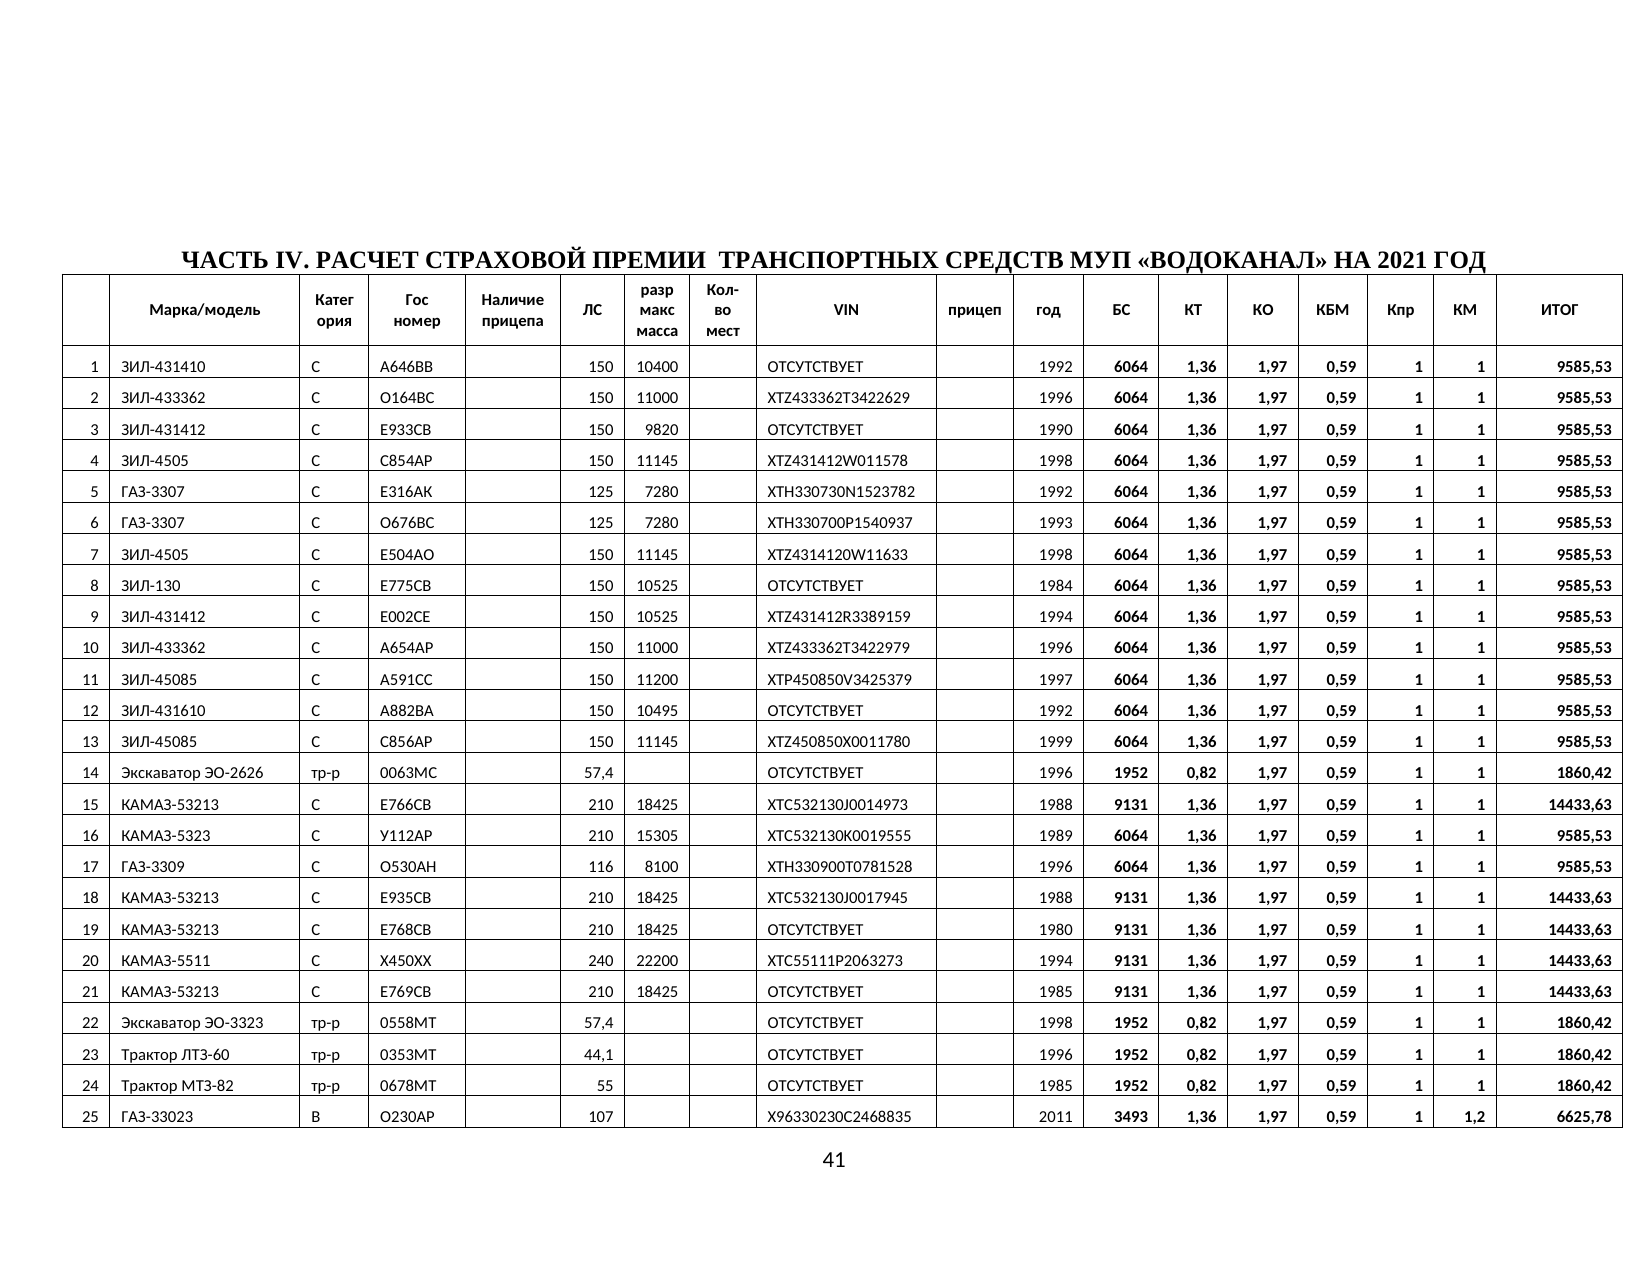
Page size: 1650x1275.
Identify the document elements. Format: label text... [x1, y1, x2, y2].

table_cell XTZ431412W011578 [757, 440, 936, 470]
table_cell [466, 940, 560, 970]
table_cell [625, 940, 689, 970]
table_cell 1998 [1014, 534, 1083, 564]
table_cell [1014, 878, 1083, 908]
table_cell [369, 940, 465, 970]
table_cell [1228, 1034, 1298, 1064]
table_header Кол-во мест [690, 275, 756, 345]
table_cell С [300, 409, 368, 439]
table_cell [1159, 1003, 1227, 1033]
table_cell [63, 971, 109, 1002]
table_cell 5 [63, 471, 109, 502]
table_cell 1,36 [1159, 440, 1227, 470]
table_cell 1,36 [1159, 409, 1227, 439]
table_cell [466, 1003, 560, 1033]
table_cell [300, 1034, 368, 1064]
table_cell [937, 753, 1013, 783]
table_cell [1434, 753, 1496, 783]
table_cell 1,36 [1159, 346, 1227, 377]
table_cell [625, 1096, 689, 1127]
table_cell [466, 471, 560, 502]
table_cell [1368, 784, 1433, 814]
table_cell ЗИЛ-431410 [110, 346, 299, 377]
table_cell 1 [1434, 440, 1496, 470]
table_cell XTH330700P1540937 [757, 503, 936, 533]
table_cell 1 [1434, 596, 1496, 627]
table_cell ЗИЛ-433362 [110, 628, 299, 658]
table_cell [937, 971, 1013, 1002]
table_cell 6064 [1084, 721, 1158, 752]
table_cell 1,36 [1159, 628, 1227, 658]
table_cell О164ВС [369, 378, 465, 408]
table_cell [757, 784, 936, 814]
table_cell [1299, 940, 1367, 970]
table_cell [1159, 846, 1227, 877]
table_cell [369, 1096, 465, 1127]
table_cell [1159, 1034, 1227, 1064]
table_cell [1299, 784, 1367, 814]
table_cell 10495 [625, 690, 689, 720]
table_cell 1 [1434, 628, 1496, 658]
table_cell 1 [1434, 565, 1496, 595]
table_cell 9585,53 [1497, 409, 1622, 439]
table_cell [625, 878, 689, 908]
table_cell ЗИЛ-4505 [110, 440, 299, 470]
table_cell А882ВА [369, 690, 465, 720]
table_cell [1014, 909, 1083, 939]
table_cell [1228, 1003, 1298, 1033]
table_cell 1 [1368, 471, 1433, 502]
table_cell 150 [561, 596, 624, 627]
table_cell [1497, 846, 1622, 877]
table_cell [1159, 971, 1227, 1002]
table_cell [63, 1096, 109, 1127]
table_header Кпр [1368, 275, 1433, 345]
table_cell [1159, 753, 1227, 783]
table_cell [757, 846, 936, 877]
table_cell 1,97 [1228, 409, 1298, 439]
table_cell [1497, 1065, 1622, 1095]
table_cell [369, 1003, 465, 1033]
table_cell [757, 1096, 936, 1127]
table_header КТ [1159, 275, 1227, 345]
table_cell 9585,53 [1497, 596, 1622, 627]
table_cell 1992 [1014, 690, 1083, 720]
table_cell С [300, 721, 368, 752]
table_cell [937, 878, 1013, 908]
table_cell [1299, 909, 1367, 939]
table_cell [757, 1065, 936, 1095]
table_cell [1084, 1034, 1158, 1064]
table_cell Е775СВ [369, 565, 465, 595]
table_cell 7280 [625, 503, 689, 533]
table_cell [690, 721, 756, 752]
table_cell С [300, 596, 368, 627]
table_cell С856АР [369, 721, 465, 752]
table_cell [690, 753, 756, 783]
table_cell 10400 [625, 346, 689, 377]
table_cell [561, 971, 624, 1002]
table_cell 9585,53 [1497, 721, 1622, 752]
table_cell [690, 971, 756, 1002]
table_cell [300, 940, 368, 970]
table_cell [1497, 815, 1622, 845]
table_cell ОТСУТСТВУЕТ [757, 565, 936, 595]
table_cell А591СС [369, 659, 465, 689]
table_cell [690, 471, 756, 502]
table_cell 1 [1368, 534, 1433, 564]
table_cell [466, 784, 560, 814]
table_cell ОТСУТСТВУЕТ [757, 753, 936, 783]
table_cell 150 [561, 409, 624, 439]
table_cell 1,97 [1228, 628, 1298, 658]
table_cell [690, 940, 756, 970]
table_cell 1 [1368, 503, 1433, 533]
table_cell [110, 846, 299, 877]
table_cell 1,97 [1228, 690, 1298, 720]
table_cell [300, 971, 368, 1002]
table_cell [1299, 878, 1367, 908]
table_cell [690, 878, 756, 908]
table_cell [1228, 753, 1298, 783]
table_cell ЗИЛ-431610 [110, 690, 299, 720]
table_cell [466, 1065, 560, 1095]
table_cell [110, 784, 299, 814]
table_cell 11000 [625, 628, 689, 658]
table_cell 3 [63, 409, 109, 439]
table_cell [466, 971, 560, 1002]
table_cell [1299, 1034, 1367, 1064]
table_cell [466, 690, 560, 720]
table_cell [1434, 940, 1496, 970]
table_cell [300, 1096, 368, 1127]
table_cell ЗИЛ-45085 [110, 721, 299, 752]
table_cell С [300, 440, 368, 470]
table_cell 12 [63, 690, 109, 720]
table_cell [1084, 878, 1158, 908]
table_cell 6064 [1084, 565, 1158, 595]
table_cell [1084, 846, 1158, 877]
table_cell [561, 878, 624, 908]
table_cell [937, 721, 1013, 752]
table_cell XTP450850V3425379 [757, 659, 936, 689]
table_cell 1,36 [1159, 721, 1227, 752]
table_cell 150 [561, 378, 624, 408]
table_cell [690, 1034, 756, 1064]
table_cell 1 [1368, 596, 1433, 627]
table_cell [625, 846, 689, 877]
table_header КМ [1434, 275, 1496, 345]
table_cell 1994 [1014, 596, 1083, 627]
table_cell [466, 596, 560, 627]
table_cell 150 [561, 565, 624, 595]
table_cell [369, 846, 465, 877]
table_cell [690, 346, 756, 377]
table_cell 0,59 [1299, 471, 1367, 502]
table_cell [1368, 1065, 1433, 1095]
table_cell [690, 690, 756, 720]
table_cell ЗИЛ-4505 [110, 534, 299, 564]
table_header Наличие прицепа [466, 275, 560, 345]
table_header VIN [757, 275, 936, 345]
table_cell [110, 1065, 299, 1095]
table_cell [466, 565, 560, 595]
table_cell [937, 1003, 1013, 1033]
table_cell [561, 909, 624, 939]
table_cell 6064 [1084, 471, 1158, 502]
table_cell 1 [1434, 659, 1496, 689]
table_cell 1 [1368, 565, 1433, 595]
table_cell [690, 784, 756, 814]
table_cell 1996 [1014, 378, 1083, 408]
table_cell [937, 503, 1013, 533]
table_cell 1,97 [1228, 534, 1298, 564]
table_cell Е316АК [369, 471, 465, 502]
table_cell 0,59 [1299, 534, 1367, 564]
table_cell 1,36 [1159, 659, 1227, 689]
table_cell 125 [561, 471, 624, 502]
table_cell 2 [63, 378, 109, 408]
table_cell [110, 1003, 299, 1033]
table_cell 9585,53 [1497, 503, 1622, 533]
table_cell 0,59 [1299, 596, 1367, 627]
table_cell [690, 503, 756, 533]
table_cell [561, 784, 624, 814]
table_header Гос номер [369, 275, 465, 345]
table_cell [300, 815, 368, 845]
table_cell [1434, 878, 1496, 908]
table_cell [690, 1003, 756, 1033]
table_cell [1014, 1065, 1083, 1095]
table_cell 1 [1434, 346, 1496, 377]
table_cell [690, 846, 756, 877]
table_cell 1,97 [1228, 503, 1298, 533]
table_header ИТОГ [1497, 275, 1622, 345]
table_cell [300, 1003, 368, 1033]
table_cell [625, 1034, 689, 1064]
table_cell 7 [63, 534, 109, 564]
table_cell [466, 409, 560, 439]
table_header КБМ [1299, 275, 1367, 345]
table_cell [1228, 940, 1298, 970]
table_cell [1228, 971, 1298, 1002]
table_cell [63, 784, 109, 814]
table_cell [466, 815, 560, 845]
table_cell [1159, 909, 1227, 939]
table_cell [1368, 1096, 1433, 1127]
table_cell 9585,53 [1497, 628, 1622, 658]
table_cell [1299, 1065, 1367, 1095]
table_header КО [1228, 275, 1298, 345]
table_cell 1992 [1014, 346, 1083, 377]
table_cell [690, 628, 756, 658]
table_header ЛС [561, 275, 624, 345]
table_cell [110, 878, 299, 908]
table_cell ЗИЛ-433362 [110, 378, 299, 408]
table_cell 1 [1368, 378, 1433, 408]
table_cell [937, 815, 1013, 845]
table_cell [937, 596, 1013, 627]
table_cell 0063МС [369, 753, 465, 783]
table_cell 1 [1368, 721, 1433, 752]
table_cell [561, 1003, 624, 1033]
table_cell 11145 [625, 721, 689, 752]
table_cell [466, 503, 560, 533]
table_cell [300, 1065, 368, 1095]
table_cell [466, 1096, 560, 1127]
table_cell 1,36 [1159, 690, 1227, 720]
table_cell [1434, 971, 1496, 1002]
table_cell С [300, 534, 368, 564]
table_cell 11000 [625, 378, 689, 408]
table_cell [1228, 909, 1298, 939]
table_cell 6064 [1084, 596, 1158, 627]
table_cell ЗИЛ-130 [110, 565, 299, 595]
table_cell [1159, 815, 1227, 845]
table_cell А654АР [369, 628, 465, 658]
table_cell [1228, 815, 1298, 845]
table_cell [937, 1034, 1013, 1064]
table_header Марка/модель [110, 275, 299, 345]
table_cell XTZ433362T3422979 [757, 628, 936, 658]
table_cell 6064 [1084, 503, 1158, 533]
table_cell 9585,53 [1497, 440, 1622, 470]
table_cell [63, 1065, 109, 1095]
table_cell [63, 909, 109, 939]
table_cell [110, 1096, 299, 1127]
table_cell 1998 [1014, 440, 1083, 470]
table_cell О676ВС [369, 503, 465, 533]
table_cell 1,36 [1159, 596, 1227, 627]
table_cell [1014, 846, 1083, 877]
table_cell 11 [63, 659, 109, 689]
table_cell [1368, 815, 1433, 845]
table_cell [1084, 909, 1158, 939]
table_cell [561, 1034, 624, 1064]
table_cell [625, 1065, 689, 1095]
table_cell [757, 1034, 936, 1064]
table_cell 1 [1434, 378, 1496, 408]
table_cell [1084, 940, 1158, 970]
table_cell 150 [561, 440, 624, 470]
table_cell 6064 [1084, 346, 1158, 377]
table_cell 4 [63, 440, 109, 470]
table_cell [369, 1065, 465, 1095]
table_cell 9585,53 [1497, 659, 1622, 689]
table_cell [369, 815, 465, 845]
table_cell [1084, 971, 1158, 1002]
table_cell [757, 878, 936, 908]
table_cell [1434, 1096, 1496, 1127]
table_cell 1 [1434, 471, 1496, 502]
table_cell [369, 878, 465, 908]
table_cell [937, 690, 1013, 720]
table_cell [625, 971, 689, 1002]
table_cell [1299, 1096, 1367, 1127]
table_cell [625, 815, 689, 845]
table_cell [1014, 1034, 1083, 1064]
table_cell Е933СВ [369, 409, 465, 439]
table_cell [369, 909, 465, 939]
table_cell [937, 628, 1013, 658]
table_cell ОТСУТСТВУЕТ [757, 346, 936, 377]
table_cell 9585,53 [1497, 534, 1622, 564]
table_cell 1 [1368, 628, 1433, 658]
table_cell [937, 534, 1013, 564]
table_cell ЗИЛ-431412 [110, 409, 299, 439]
table_cell 1 [63, 346, 109, 377]
table_cell [466, 534, 560, 564]
table_cell С [300, 628, 368, 658]
table_cell 0,59 [1299, 409, 1367, 439]
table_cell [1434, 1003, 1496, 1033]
table_cell 1996 [1014, 628, 1083, 658]
table_header разр макс масса [625, 275, 689, 345]
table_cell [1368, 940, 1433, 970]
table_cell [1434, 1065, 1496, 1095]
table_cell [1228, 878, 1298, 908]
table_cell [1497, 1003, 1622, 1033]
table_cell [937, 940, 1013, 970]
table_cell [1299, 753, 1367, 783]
table_cell 9585,53 [1497, 471, 1622, 502]
table_cell 6064 [1084, 409, 1158, 439]
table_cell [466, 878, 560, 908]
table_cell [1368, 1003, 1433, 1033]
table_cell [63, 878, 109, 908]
table_cell Экскаватор ЭО-2626 [110, 753, 299, 783]
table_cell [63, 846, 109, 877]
table_cell ЗИЛ-431412 [110, 596, 299, 627]
table_cell [466, 659, 560, 689]
table_cell 150 [561, 628, 624, 658]
table_cell [690, 440, 756, 470]
table_cell 9585,53 [1497, 565, 1622, 595]
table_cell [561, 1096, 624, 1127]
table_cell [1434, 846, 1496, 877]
table_cell 1,97 [1228, 596, 1298, 627]
table_cell [466, 440, 560, 470]
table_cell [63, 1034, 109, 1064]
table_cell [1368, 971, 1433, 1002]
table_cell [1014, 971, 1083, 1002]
table_cell 1 [1434, 503, 1496, 533]
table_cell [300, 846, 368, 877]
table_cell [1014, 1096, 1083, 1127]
table_cell С [300, 690, 368, 720]
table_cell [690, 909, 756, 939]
table_cell XTZ450850X0011780 [757, 721, 936, 752]
table_cell 1984 [1014, 565, 1083, 595]
table_cell [466, 721, 560, 752]
table_cell XTZ4314120W11633 [757, 534, 936, 564]
table_cell 1,97 [1228, 721, 1298, 752]
table_cell 6 [63, 503, 109, 533]
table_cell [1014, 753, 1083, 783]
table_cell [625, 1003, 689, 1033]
table_cell [937, 659, 1013, 689]
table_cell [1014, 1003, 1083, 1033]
table_cell 150 [561, 346, 624, 377]
table_cell 0,59 [1299, 440, 1367, 470]
table_cell [690, 565, 756, 595]
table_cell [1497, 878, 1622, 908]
table_cell 11145 [625, 534, 689, 564]
table_cell 1,97 [1228, 659, 1298, 689]
table_cell [937, 409, 1013, 439]
table_cell 150 [561, 690, 624, 720]
table_header год [1014, 275, 1083, 345]
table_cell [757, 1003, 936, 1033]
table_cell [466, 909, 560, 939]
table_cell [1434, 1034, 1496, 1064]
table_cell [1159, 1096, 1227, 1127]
table_cell 1 [1434, 721, 1496, 752]
table_header БС [1084, 275, 1158, 345]
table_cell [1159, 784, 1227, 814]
table_cell 0,59 [1299, 721, 1367, 752]
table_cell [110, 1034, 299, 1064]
table_cell 1,36 [1159, 534, 1227, 564]
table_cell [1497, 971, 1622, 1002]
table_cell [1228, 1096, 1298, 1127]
table_cell 1,97 [1228, 378, 1298, 408]
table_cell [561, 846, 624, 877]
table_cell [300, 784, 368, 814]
table_cell 10525 [625, 565, 689, 595]
table_cell [690, 659, 756, 689]
table_cell 150 [561, 721, 624, 752]
table_cell 1 [1434, 409, 1496, 439]
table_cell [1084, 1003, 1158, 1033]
table_cell А646ВВ [369, 346, 465, 377]
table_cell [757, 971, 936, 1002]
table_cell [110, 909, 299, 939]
table_cell 0,59 [1299, 346, 1367, 377]
table_cell 150 [561, 659, 624, 689]
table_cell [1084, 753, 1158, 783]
table_cell 1,36 [1159, 378, 1227, 408]
table_cell 7280 [625, 471, 689, 502]
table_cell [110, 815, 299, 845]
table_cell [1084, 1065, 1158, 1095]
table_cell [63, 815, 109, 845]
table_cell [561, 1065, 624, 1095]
table_cell [466, 628, 560, 658]
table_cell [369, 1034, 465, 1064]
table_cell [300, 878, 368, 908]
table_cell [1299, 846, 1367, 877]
table_cell [690, 596, 756, 627]
table_header [63, 275, 109, 345]
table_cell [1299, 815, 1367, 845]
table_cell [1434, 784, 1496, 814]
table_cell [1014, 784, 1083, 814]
table_cell Е002СЕ [369, 596, 465, 627]
table_cell 11145 [625, 440, 689, 470]
table_cell [937, 346, 1013, 377]
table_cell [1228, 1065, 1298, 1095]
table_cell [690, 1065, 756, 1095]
table_cell 57,4 [561, 753, 624, 783]
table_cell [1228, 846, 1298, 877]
table_cell [937, 378, 1013, 408]
table_cell XTH330730N1523782 [757, 471, 936, 502]
table_cell 125 [561, 503, 624, 533]
table_cell 1,97 [1228, 471, 1298, 502]
table_cell С [300, 471, 368, 502]
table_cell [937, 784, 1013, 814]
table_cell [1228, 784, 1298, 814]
table_cell 1990 [1014, 409, 1083, 439]
text ЧАСТЬ IV. РАСЧЕТ СТРАХОВОЙ ПРЕМИИ ТРАНСПОРТНЫХ СРЕДСТВ МУП «ВОДОКАНАЛ» НА 2021 ГОД [106, 245, 1561, 273]
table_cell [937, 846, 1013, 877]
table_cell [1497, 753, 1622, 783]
table_cell 150 [561, 534, 624, 564]
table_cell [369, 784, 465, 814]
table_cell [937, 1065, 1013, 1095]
table_cell С [300, 659, 368, 689]
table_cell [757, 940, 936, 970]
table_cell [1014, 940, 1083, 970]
table_cell 1,97 [1228, 565, 1298, 595]
table_cell ГАЗ-3307 [110, 503, 299, 533]
table_cell 13 [63, 721, 109, 752]
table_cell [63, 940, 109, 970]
table_cell [937, 440, 1013, 470]
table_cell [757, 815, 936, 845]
table_header прицеп [937, 275, 1013, 345]
table_cell 1 [1368, 690, 1433, 720]
table_cell 1,36 [1159, 471, 1227, 502]
table_cell Е504АО [369, 534, 465, 564]
table_cell 0,59 [1299, 378, 1367, 408]
table_cell 1993 [1014, 503, 1083, 533]
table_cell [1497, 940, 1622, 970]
table_cell 9820 [625, 409, 689, 439]
table_cell 0,59 [1299, 565, 1367, 595]
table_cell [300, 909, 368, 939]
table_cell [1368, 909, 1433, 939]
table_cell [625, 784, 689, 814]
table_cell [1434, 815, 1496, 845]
table_cell 8 [63, 565, 109, 595]
table_cell 1,36 [1159, 565, 1227, 595]
table_cell XTZ431412R3389159 [757, 596, 936, 627]
table_cell [937, 471, 1013, 502]
table_cell 1 [1368, 409, 1433, 439]
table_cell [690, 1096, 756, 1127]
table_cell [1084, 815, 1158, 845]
table_cell 9 [63, 596, 109, 627]
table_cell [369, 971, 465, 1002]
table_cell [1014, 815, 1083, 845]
table_cell ОТСУТСТВУЕТ [757, 409, 936, 439]
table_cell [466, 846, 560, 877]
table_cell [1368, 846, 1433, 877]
table_cell 0,59 [1299, 659, 1367, 689]
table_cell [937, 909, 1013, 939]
table_cell XTZ433362T3422629 [757, 378, 936, 408]
table_cell 6064 [1084, 690, 1158, 720]
table_cell 10 [63, 628, 109, 658]
table_cell [466, 346, 560, 377]
table_cell 1 [1368, 346, 1433, 377]
table_cell [937, 565, 1013, 595]
table_cell 9585,53 [1497, 346, 1622, 377]
table_cell 1,97 [1228, 440, 1298, 470]
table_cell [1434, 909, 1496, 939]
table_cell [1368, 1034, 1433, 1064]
table_cell С854АР [369, 440, 465, 470]
table_cell 9585,53 [1497, 690, 1622, 720]
table_cell 1 [1434, 690, 1496, 720]
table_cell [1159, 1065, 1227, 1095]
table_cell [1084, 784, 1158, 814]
table_cell 0,59 [1299, 503, 1367, 533]
table_cell 6064 [1084, 659, 1158, 689]
table_cell 6064 [1084, 378, 1158, 408]
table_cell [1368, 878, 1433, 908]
table_cell С [300, 503, 368, 533]
table_cell 1 [1368, 440, 1433, 470]
table_cell С [300, 346, 368, 377]
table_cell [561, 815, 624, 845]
table_cell 1 [1368, 659, 1433, 689]
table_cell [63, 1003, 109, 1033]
table_cell С [300, 565, 368, 595]
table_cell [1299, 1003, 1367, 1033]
table_cell 1,36 [1159, 503, 1227, 533]
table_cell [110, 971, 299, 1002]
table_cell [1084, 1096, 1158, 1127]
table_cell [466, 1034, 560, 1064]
table_cell тр-р [300, 753, 368, 783]
table_cell [690, 534, 756, 564]
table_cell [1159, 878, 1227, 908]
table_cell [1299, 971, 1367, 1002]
table_cell ОТСУТСТВУЕТ [757, 690, 936, 720]
table_cell 0,59 [1299, 690, 1367, 720]
table_cell С [300, 378, 368, 408]
table_cell 1992 [1014, 471, 1083, 502]
table_cell [466, 378, 560, 408]
table_cell [690, 378, 756, 408]
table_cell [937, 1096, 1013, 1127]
table_cell 9585,53 [1497, 378, 1622, 408]
table_cell ЗИЛ-45085 [110, 659, 299, 689]
table_cell ГАЗ-3307 [110, 471, 299, 502]
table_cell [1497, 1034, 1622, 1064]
table_cell 6064 [1084, 628, 1158, 658]
table_cell [690, 409, 756, 439]
table_cell 1999 [1014, 721, 1083, 752]
table_cell [466, 753, 560, 783]
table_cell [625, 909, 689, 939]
table_cell 1 [1434, 534, 1496, 564]
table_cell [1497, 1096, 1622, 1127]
table_cell 1,97 [1228, 346, 1298, 377]
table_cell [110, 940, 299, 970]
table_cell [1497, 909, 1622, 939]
table_cell 10525 [625, 596, 689, 627]
table_header Категория [300, 275, 368, 345]
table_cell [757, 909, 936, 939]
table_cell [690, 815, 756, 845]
table_cell 1997 [1014, 659, 1083, 689]
table_cell 6064 [1084, 440, 1158, 470]
table_cell 6064 [1084, 534, 1158, 564]
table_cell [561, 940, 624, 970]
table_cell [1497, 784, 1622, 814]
table_cell 14 [63, 753, 109, 783]
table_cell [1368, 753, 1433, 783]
table_cell [625, 753, 689, 783]
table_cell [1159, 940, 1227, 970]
table_cell 11200 [625, 659, 689, 689]
table_cell 0,59 [1299, 628, 1367, 658]
